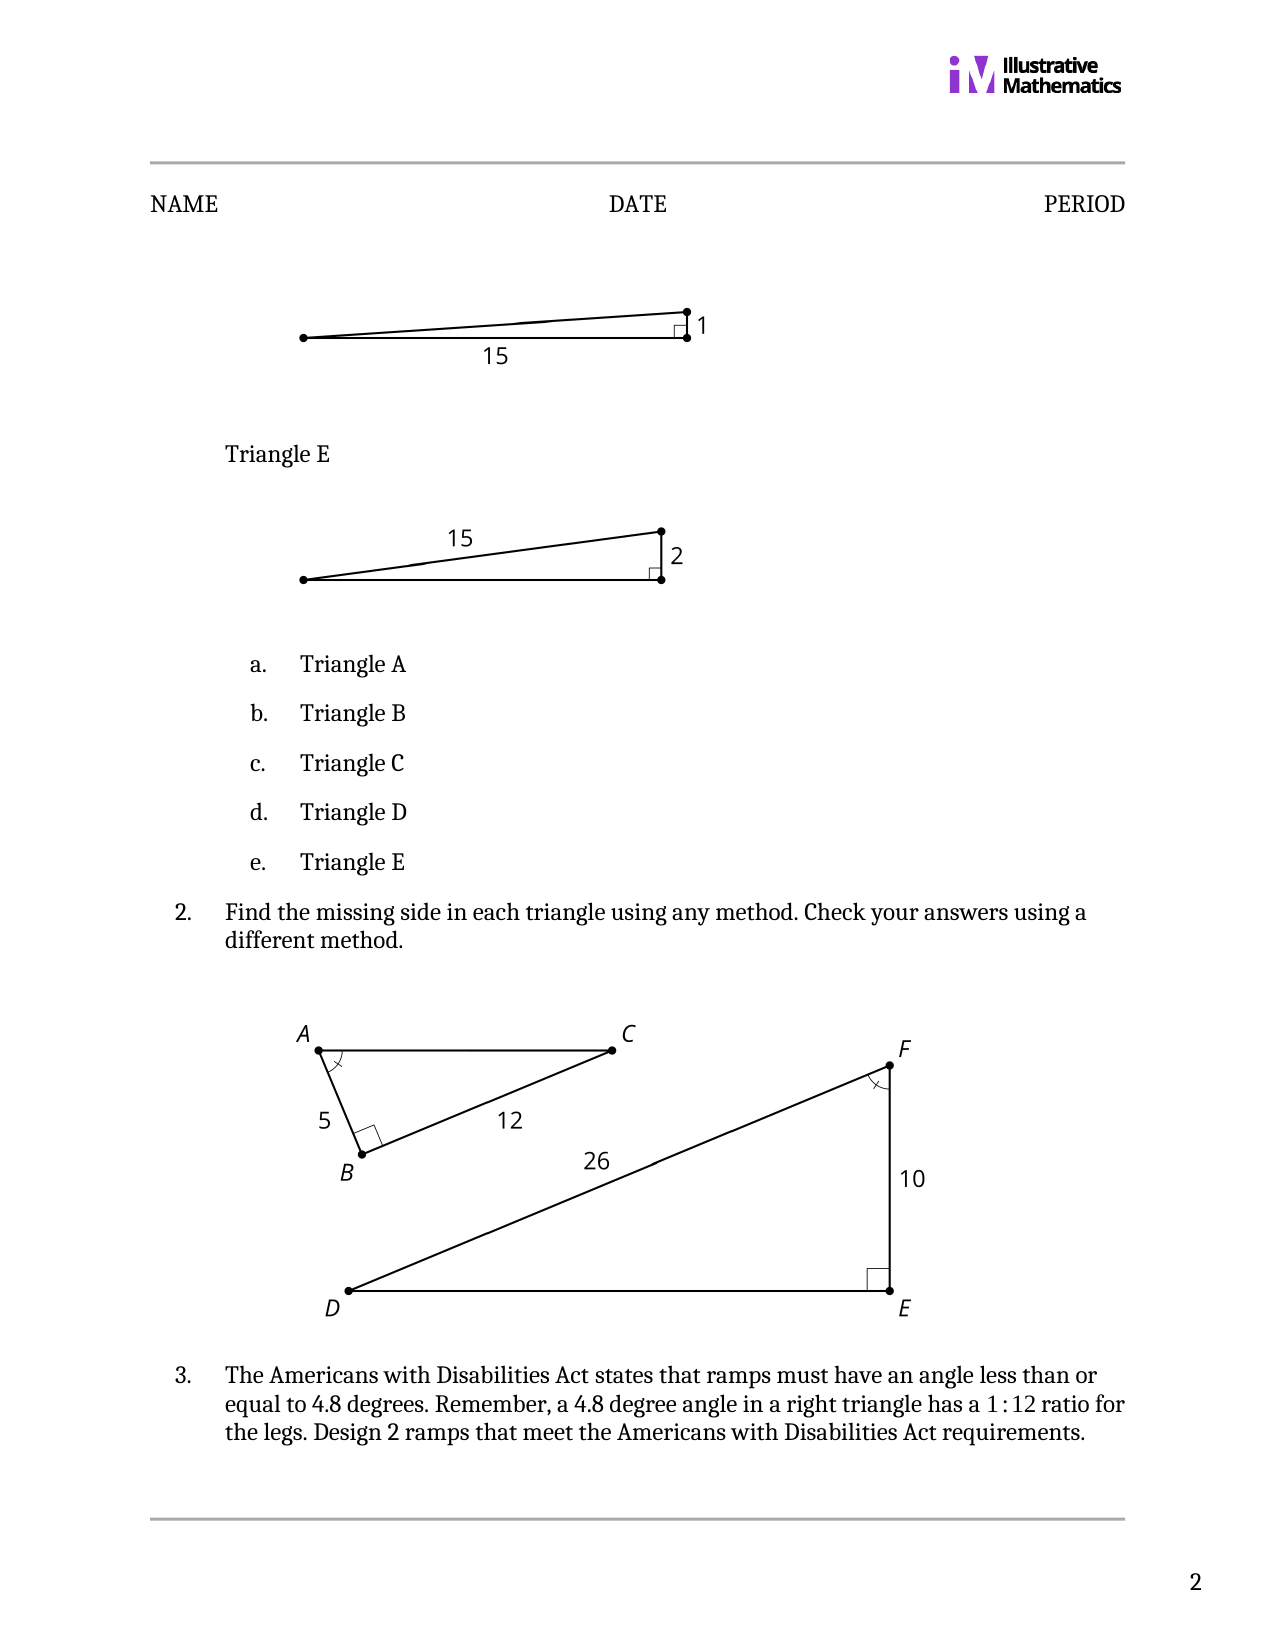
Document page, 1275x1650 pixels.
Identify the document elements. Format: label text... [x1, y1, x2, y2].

list Triangle A [250, 649, 1125, 678]
picture [243, 489, 732, 640]
list Find the missing side in each triangle using any method. Check your answers using a different method. [175, 897, 1125, 955]
list Triangle E [250, 848, 1125, 877]
list Triangle B [250, 699, 1125, 728]
picture [243, 247, 732, 398]
list Triangle D [250, 798, 1125, 827]
picture [243, 975, 975, 1351]
picture [949, 55, 1121, 93]
list Triangle E [175, 440, 1125, 469]
list The Americans with Disabilities Act states that ramps must have an angle less than or equal to 4.8 degrees. Remember, a 4.8 degree angle in a right triangle has a ratio for the legs. Design 2 ramps that meet the Americans with Disabilities Act requirements. [175, 1361, 1125, 1447]
list Triangle C [250, 749, 1125, 777]
